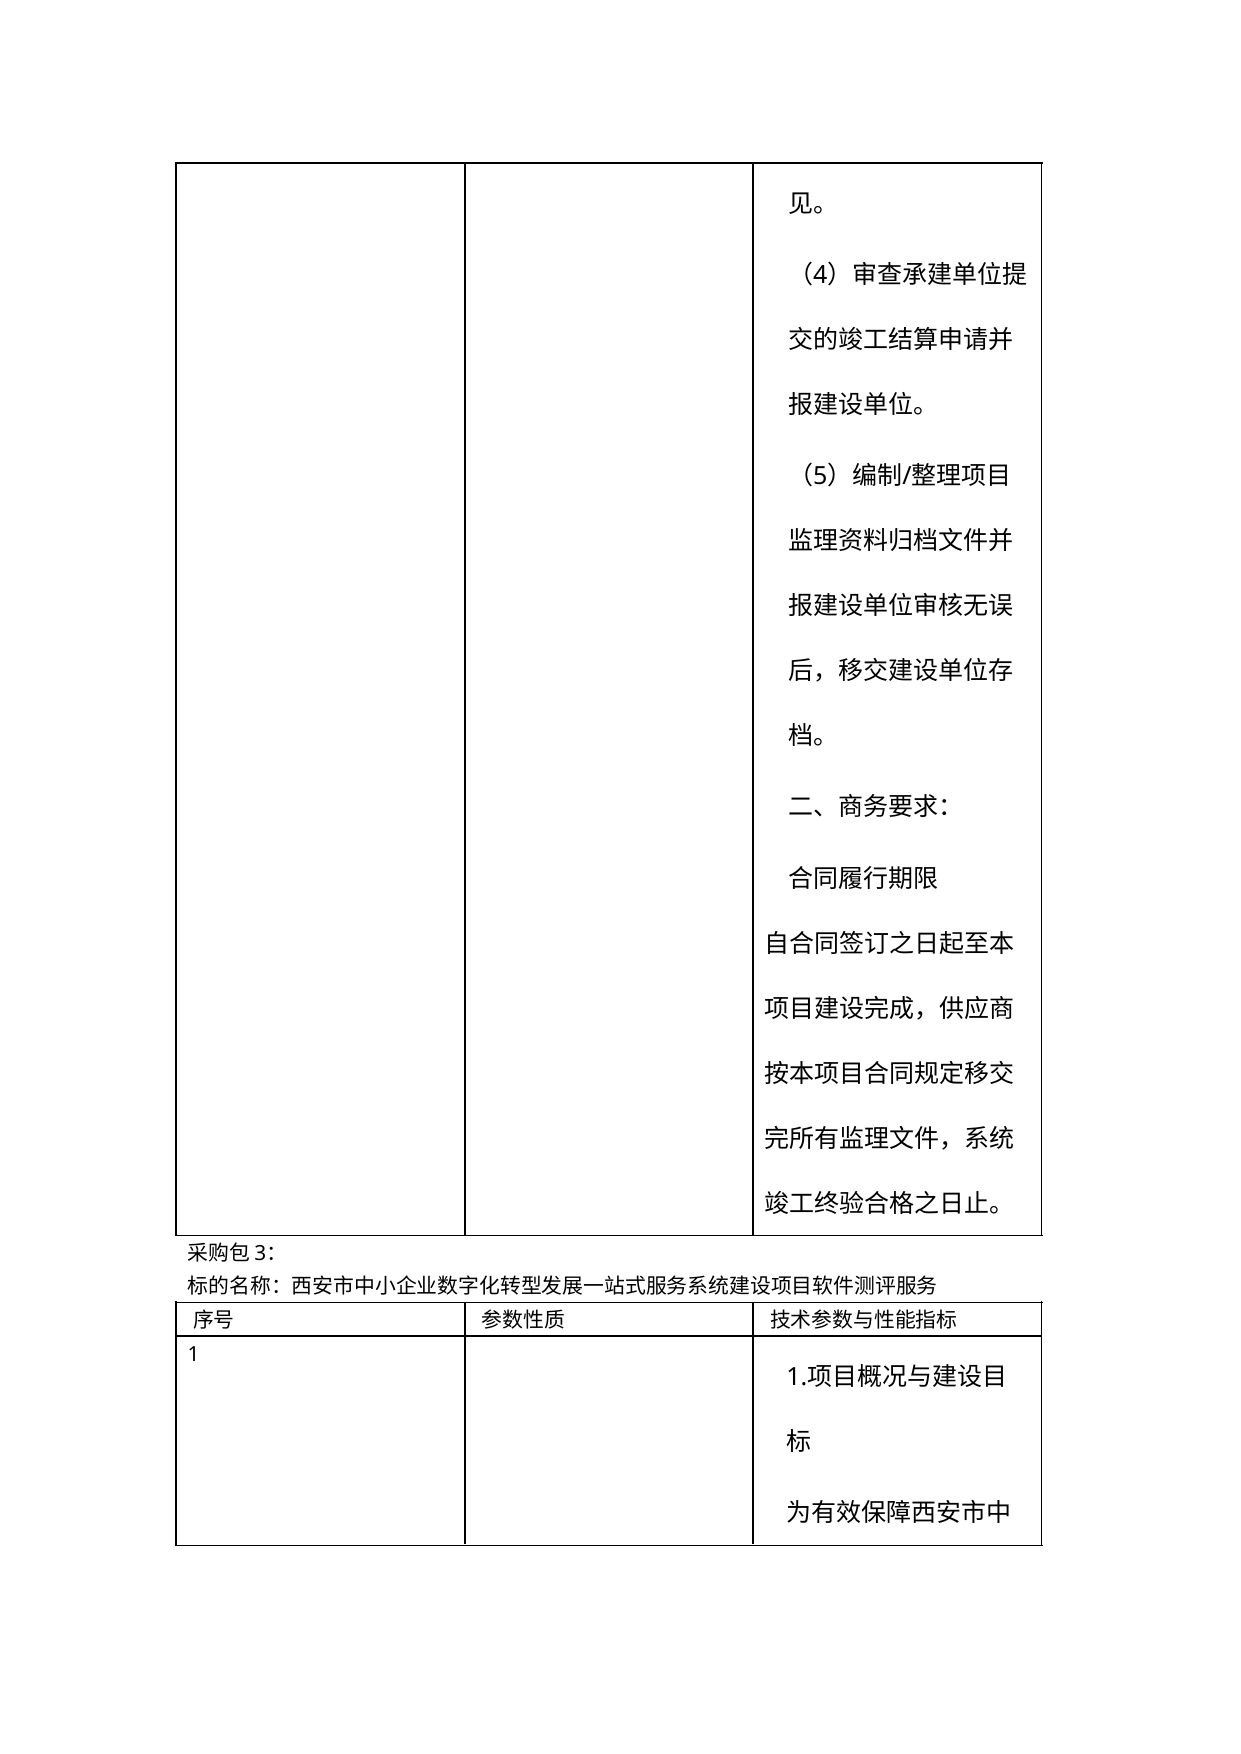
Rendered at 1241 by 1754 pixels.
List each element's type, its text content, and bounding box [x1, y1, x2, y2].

table_cell 1 [177, 164, 464, 1235]
table_header 技术参数与性能指标 [754, 1303, 1041, 1335]
text 标的名称：西安市中小企业数字化转型发展一站式服务系统建设项目软件测评服务 [187, 1269, 1053, 1301]
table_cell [754, 164, 1041, 1235]
text 采购包3： [187, 1236, 1053, 1269]
table_cell [466, 1337, 752, 1544]
table_header 参数性质 [466, 1303, 752, 1335]
table_cell [466, 164, 752, 1235]
table_header 序号 [177, 1303, 464, 1335]
table_cell 1 [177, 1337, 464, 1544]
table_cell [754, 1337, 1041, 1544]
